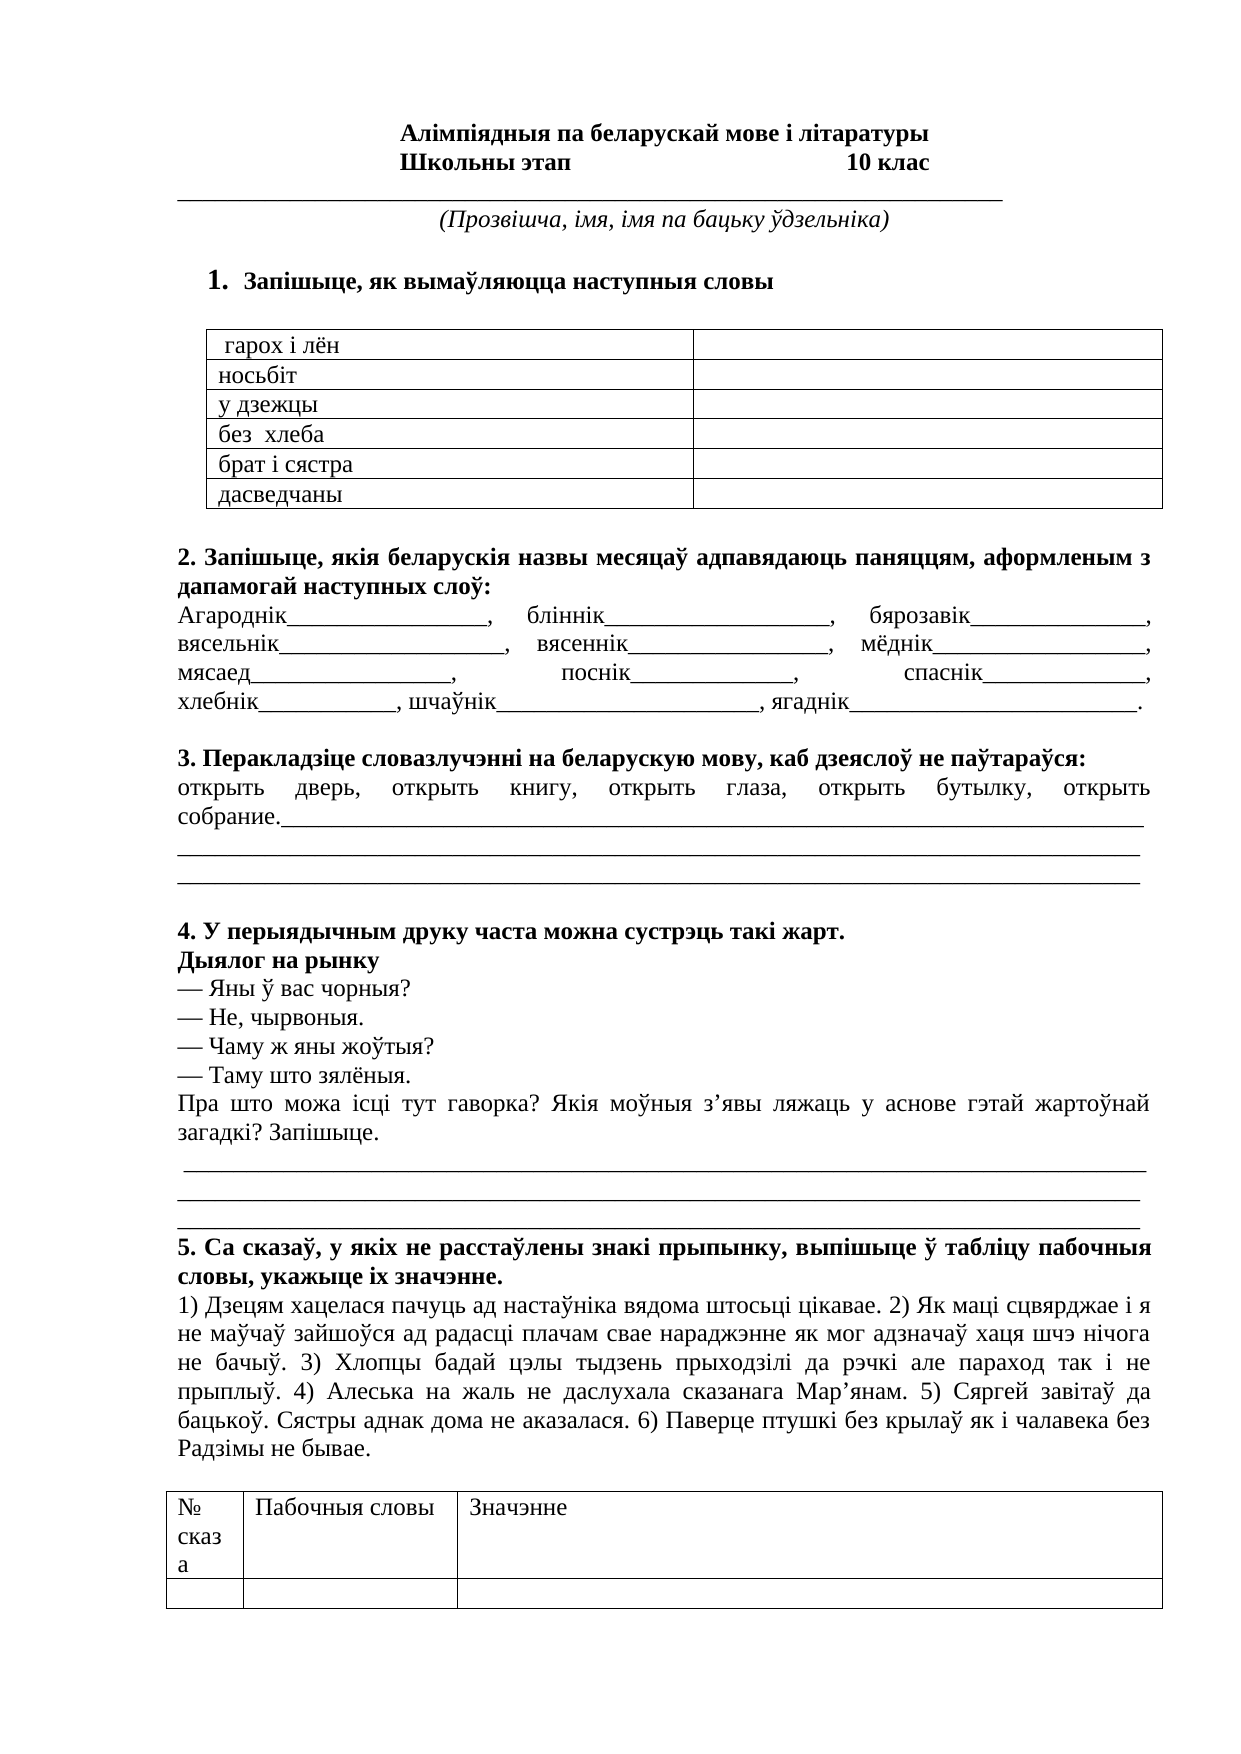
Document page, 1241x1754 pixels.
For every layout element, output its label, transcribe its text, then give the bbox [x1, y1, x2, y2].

table_cell [694, 390, 1162, 418]
table_header Значэнне [458, 1492, 1162, 1578]
text Дыялог на рынку — Яны ў вас чорныя? — Не, чырвоныя. — Чаму ж яны жоўтыя? — Таму што зялёныя. [177, 945, 1152, 1088]
table_cell [244, 1579, 457, 1608]
table_header Пабочныя словы [244, 1492, 457, 1578]
table_cell дасведчаны [207, 479, 693, 508]
table_cell у дзежцы [207, 390, 693, 418]
text __________________________________________________________________ [177, 176, 1152, 204]
text (Прозвішча, імя, імя па бацьку ўдзельніка) [177, 204, 1152, 233]
text _______________________________________________________________________________________________________________________________________________________________________________________________________________________________________ [177, 1146, 1152, 1232]
table_cell носьбіт [207, 360, 693, 388]
text 2. Запішыце, якія беларускія назвы месяцаў адпавядаюць паняццям, аформленым з дапамогай наступных слоў: [177, 542, 1152, 600]
text 5. Са сказаў, у якіх не расстаўлены знакі прыпынку, выпішыце ў табліцу пабочныя словы, укажыце іх значэнне. [177, 1232, 1152, 1290]
table_cell [458, 1579, 1162, 1608]
text 1. Запішыце, як вымаўляюцца наступныя словы [207, 262, 1152, 295]
table_cell [694, 479, 1162, 508]
text Школьны этап 10 клас [177, 147, 1152, 176]
table_cell без хлеба [207, 419, 693, 448]
text Агароднік________________, бліннік__________________, бярозавік______________, вясельнік__________________, вясеннік________________, мёднік_________________, мясаед________________, поснік_____________, спаснік_____________, хлебнік___________, шчаўнік_____________________, ягаднік_______________________. [177, 600, 1152, 715]
text 4. У перыядычным друку часта можна сустрэць такі жарт. [177, 916, 1152, 945]
table_cell брат і сястра [207, 449, 693, 478]
text открыть дверь, открыть книгу, открыть глаза, открыть бутылку, открыть собрание._______________________________________________________________________________________________________________________________________________________________________________________________________________________________ [177, 772, 1152, 887]
table_header [694, 330, 1162, 359]
table_cell [167, 1579, 243, 1608]
text 1) Дзецям хацелася пачуць ад настаўніка вядома штосьці цікавае. 2) Як маці сцвярджае і я не маўчаў зайшоўся ад радасці плачам свае нараджэнне як мог адзначаў хаця шчэ нічога не бачыў. 3) Хлопцы бадай цэлы тыдзень прыходзілі да рэчкі але параход так і не прыплыў. 4) Алеська на жаль не даслухала сказанага Мар’янам. 5) Сяргей завітаў да бацькоў. Сястры аднак дома не аказалася. 6) Паверце птушкі без крылаў як і чалавека без Радзімы не бывае. [177, 1290, 1152, 1462]
text Алімпіядныя па беларускай мове і літаратуры [177, 118, 1152, 147]
table_cell [694, 449, 1162, 478]
text Пра што можа ісці тут гаворка? Якія моўныя з’явы ляжаць у аснове гэтай жартоўнай загадкі? Запішыце. [177, 1088, 1152, 1146]
table_cell [694, 360, 1162, 388]
text 3. Перакладзіце словазлучэнні на беларускую мову, каб дзеяслоў не паўтараўся: [177, 743, 1152, 772]
table_header № сказа [167, 1492, 243, 1578]
table_cell [694, 419, 1162, 448]
table_header гарох і лён [207, 330, 693, 359]
